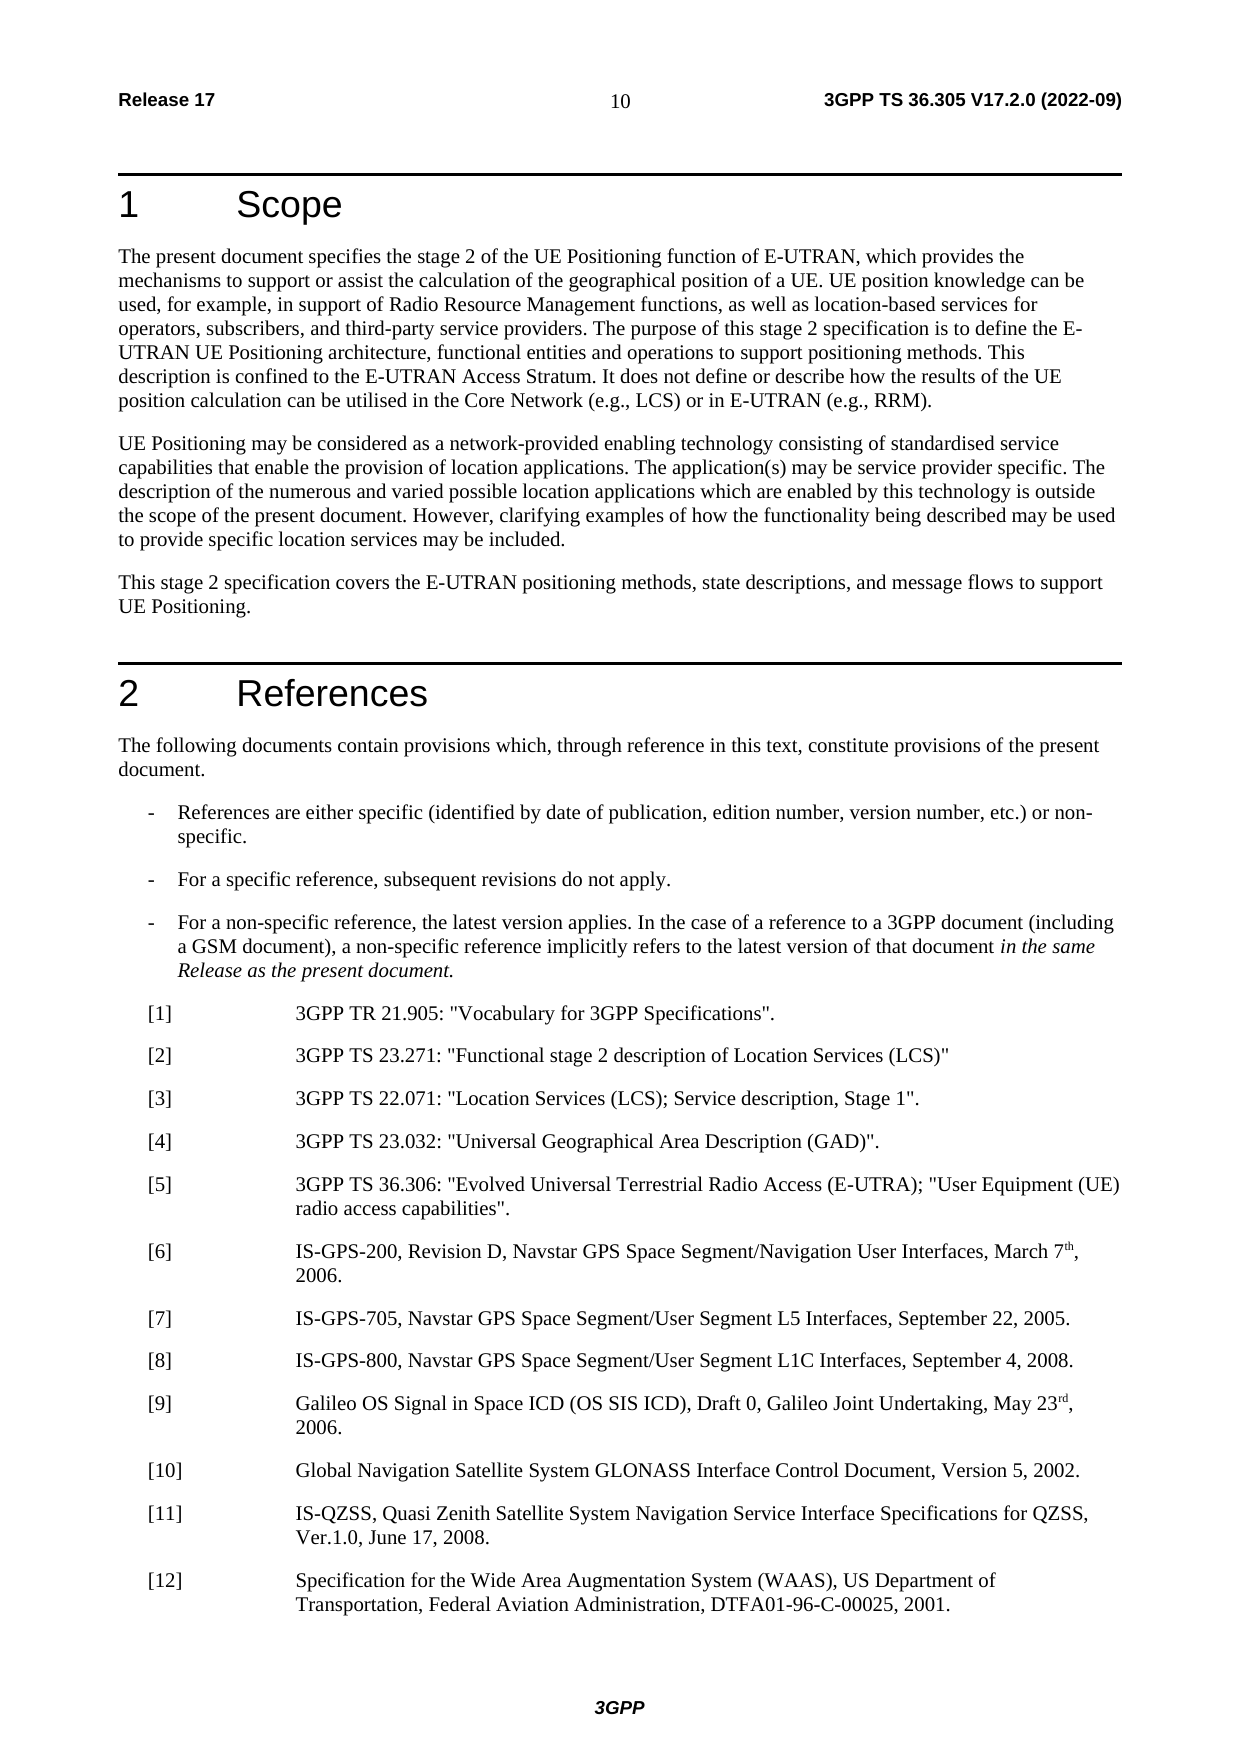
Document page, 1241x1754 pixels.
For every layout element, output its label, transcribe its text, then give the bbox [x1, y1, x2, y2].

text - References are either specific (identified by date of publication, edition number, version number, etc.) or non-specific. [148, 800, 1122, 848]
text This stage 2 specification covers the E-UTRAN positioning methods, state descriptions, and message flows to support UE Positioning. [118, 570, 1122, 618]
text [1] 3GPP TR 21.905: "Vocabulary for 3GPP Specifications". [148, 1001, 1122, 1025]
subtitle 2 References [118, 665, 1122, 714]
text [7] IS-GPS-705, Navstar GPS Space Segment/User Segment L5 Interfaces, September 22, 2005. [148, 1306, 1122, 1330]
text [9] Galileo OS Signal in Space ICD (OS SIS ICD), Draft 0, Galileo Joint Undertaking, May 23rd, 2006. [148, 1391, 1122, 1439]
text [3] 3GPP TS 22.071: "Location Services (LCS); Service description, Stage 1". [148, 1086, 1122, 1110]
text The following documents contain provisions which, through reference in this text, constitute provisions of the present document. [118, 733, 1122, 781]
text [4] 3GPP TS 23.032: "Universal Geographical Area Description (GAD)". [148, 1129, 1122, 1153]
text [5] 3GPP TS 36.306: "Evolved Universal Terrestrial Radio Access (E-UTRA); "User Equipment (UE) radio access capabilities". [148, 1172, 1122, 1220]
text [8] IS-GPS-800, Navstar GPS Space Segment/User Segment L1C Interfaces, September 4, 2008. [148, 1348, 1122, 1372]
text - For a specific reference, subsequent revisions do not apply. [148, 867, 1122, 891]
text The present document specifies the stage 2 of the UE Positioning function of E-UTRAN, which provides the mechanisms to support or assist the calculation of the geographical position of a UE. UE position knowledge can be used, for example, in support of Radio Resource Management functions, as well as location-based services for operators, subscribers, and third-party service providers. The purpose of this stage 2 specification is to define the E-UTRAN UE Positioning architecture, functional entities and operations to support positioning methods. This description is confined to the E-UTRAN Access Stratum. It does not define or describe how the results of the UE position calculation can be utilised in the Core Network (e.g., LCS) or in E-UTRAN (e.g., RRM). [118, 244, 1122, 412]
subtitle 1 Scope [118, 176, 1122, 225]
text [12] Specification for the Wide Area Augmentation System (WAAS), US Department of Transportation, Federal Aviation Administration, DTFA01-96-C-00025, 2001. [148, 1568, 1122, 1616]
text [11] IS-QZSS, Quasi Zenith Satellite System Navigation Service Interface Specifications for QZSS, Ver.1.0, June 17, 2008. [148, 1501, 1122, 1549]
text [2] 3GPP TS 23.271: "Functional stage 2 description of Location Services (LCS)" [148, 1043, 1122, 1067]
text UE Positioning may be considered as a network-provided enabling technology consisting of standardised service capabilities that enable the provision of location applications. The application(s) may be service provider specific. The description of the numerous and varied possible location applications which are enabled by this technology is outside the scope of the present document. However, clarifying examples of how the functionality being described may be used to provide specific location services may be included. [118, 431, 1122, 551]
text [6] IS-GPS-200, Revision D, Navstar GPS Space Segment/Navigation User Interfaces, March 7th, 2006. [148, 1239, 1122, 1287]
text [10] Global Navigation Satellite System GLONASS Interface Control Document, Version 5, 2002. [148, 1458, 1122, 1482]
text - For a non-specific reference, the latest version applies. In the case of a reference to a 3GPP document (including a GSM document), a non-specific reference implicitly refers to the latest version of that document in the same Release as the present document. [148, 910, 1122, 982]
